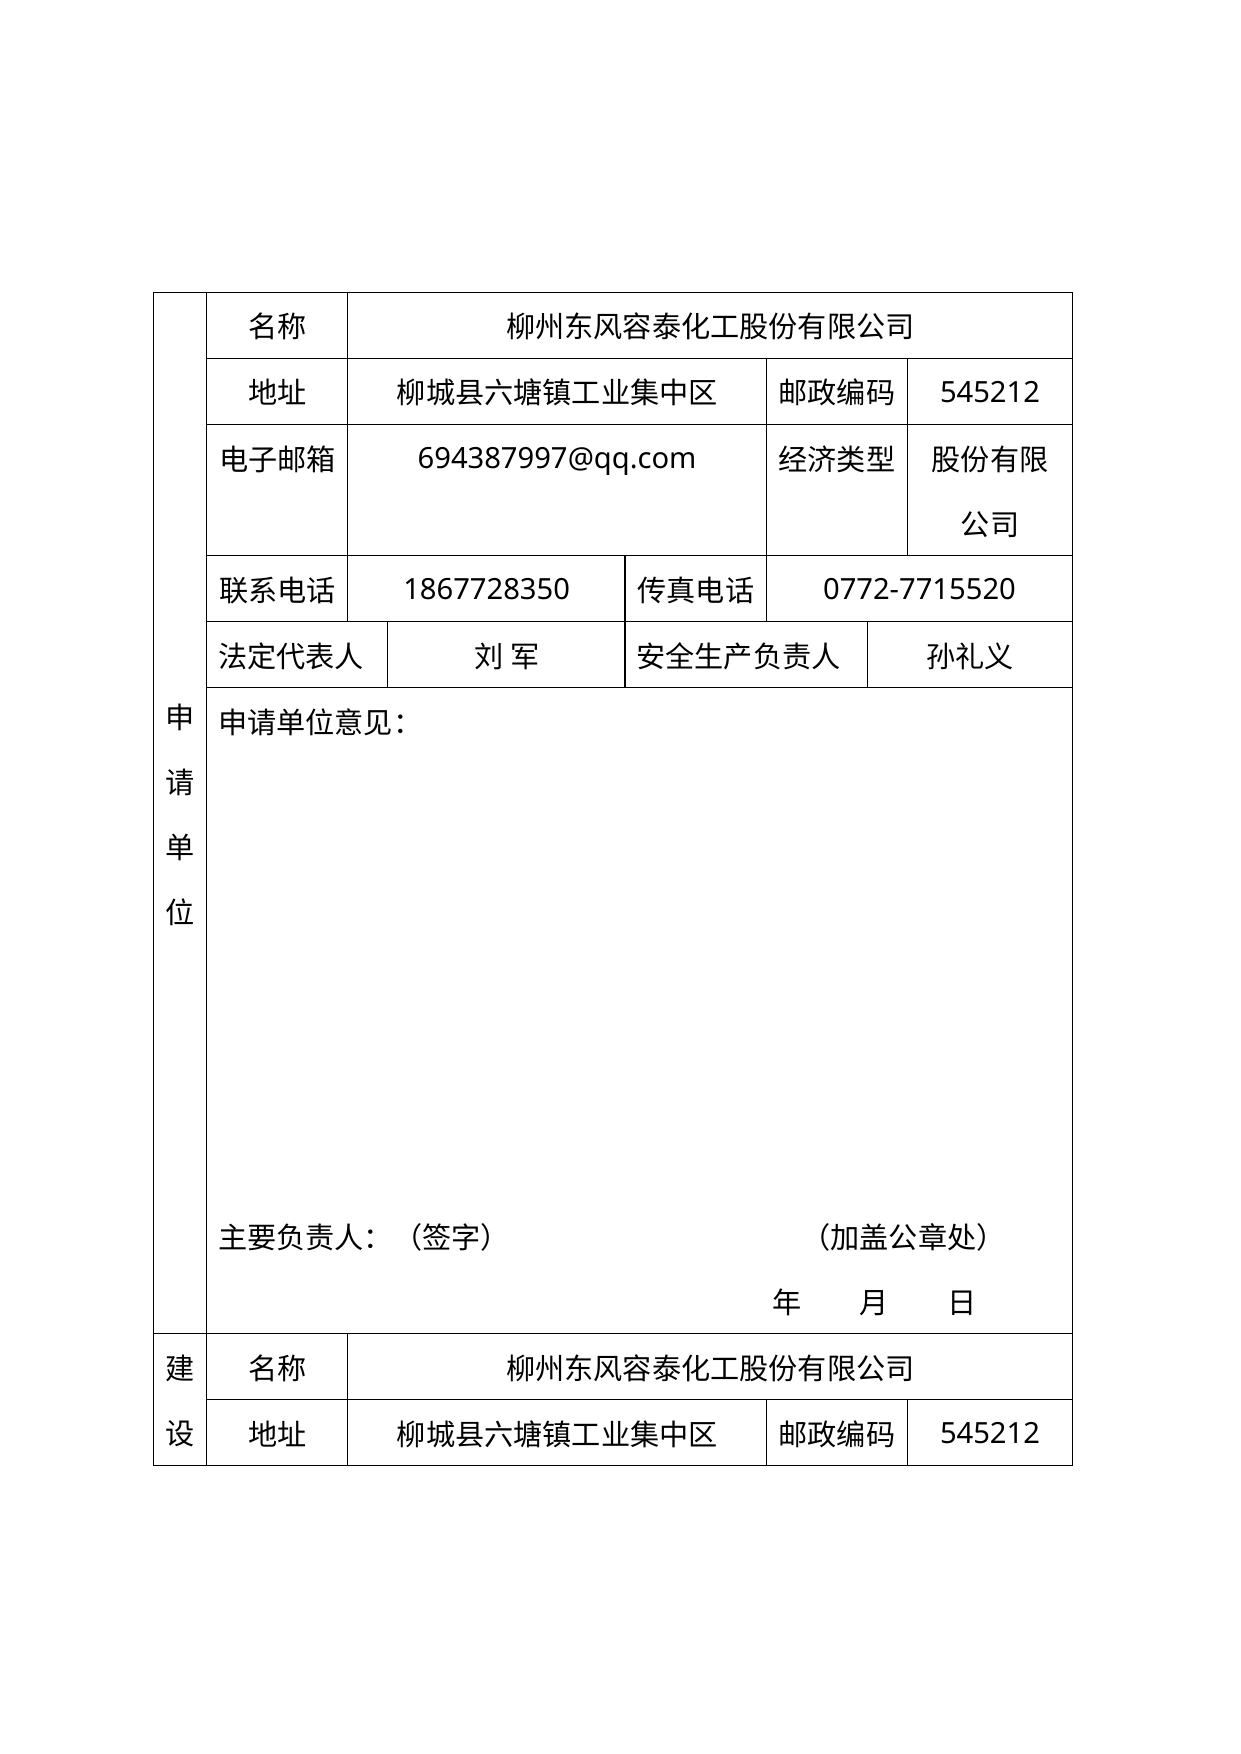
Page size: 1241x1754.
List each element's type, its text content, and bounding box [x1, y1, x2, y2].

table_cell 名称 [207, 1334, 347, 1399]
table_cell 柳州东风容泰化工股份有限公司 [348, 1334, 1072, 1399]
table_cell 经济类型 [767, 425, 907, 555]
table_cell 0772-7715520 [767, 556, 1072, 621]
table_cell 刘 军 [388, 622, 624, 687]
table_cell 545212 [908, 359, 1072, 424]
table_cell 传真电话 [626, 556, 766, 621]
table_cell 安全生产负责人 [626, 622, 867, 687]
table_cell 建设项目所在单位 [154, 1334, 206, 1465]
table_cell 联系电话 [207, 556, 347, 621]
table_cell 地址 [207, 1400, 347, 1465]
table_cell 电子邮箱 [207, 425, 347, 555]
table_cell 545212 [908, 1400, 1072, 1465]
table_cell 1867728350 [348, 556, 624, 621]
table_header 柳州东风容泰化工股份有限公司 [348, 293, 1072, 358]
table_cell 邮政编码 [767, 1400, 907, 1465]
table_cell 694387997@qq.com [348, 425, 766, 555]
table_cell 股份有限公司 [908, 425, 1072, 555]
table_cell 柳城县六塘镇工业集中区 [348, 1400, 766, 1465]
table_cell 法定代表人 [207, 622, 387, 687]
table_cell 孙礼义 [868, 622, 1072, 687]
table_cell 邮政编码 [767, 359, 907, 424]
table_cell 柳城县六塘镇工业集中区 [348, 359, 766, 424]
table_header 名称 [207, 293, 347, 358]
table_header 申请单位 [154, 293, 206, 1333]
table_cell 申请单位意见： 主要负责人：（签字） （加盖公章处） 年 月 日 [207, 688, 1072, 1333]
table_cell 地址 [207, 359, 347, 424]
